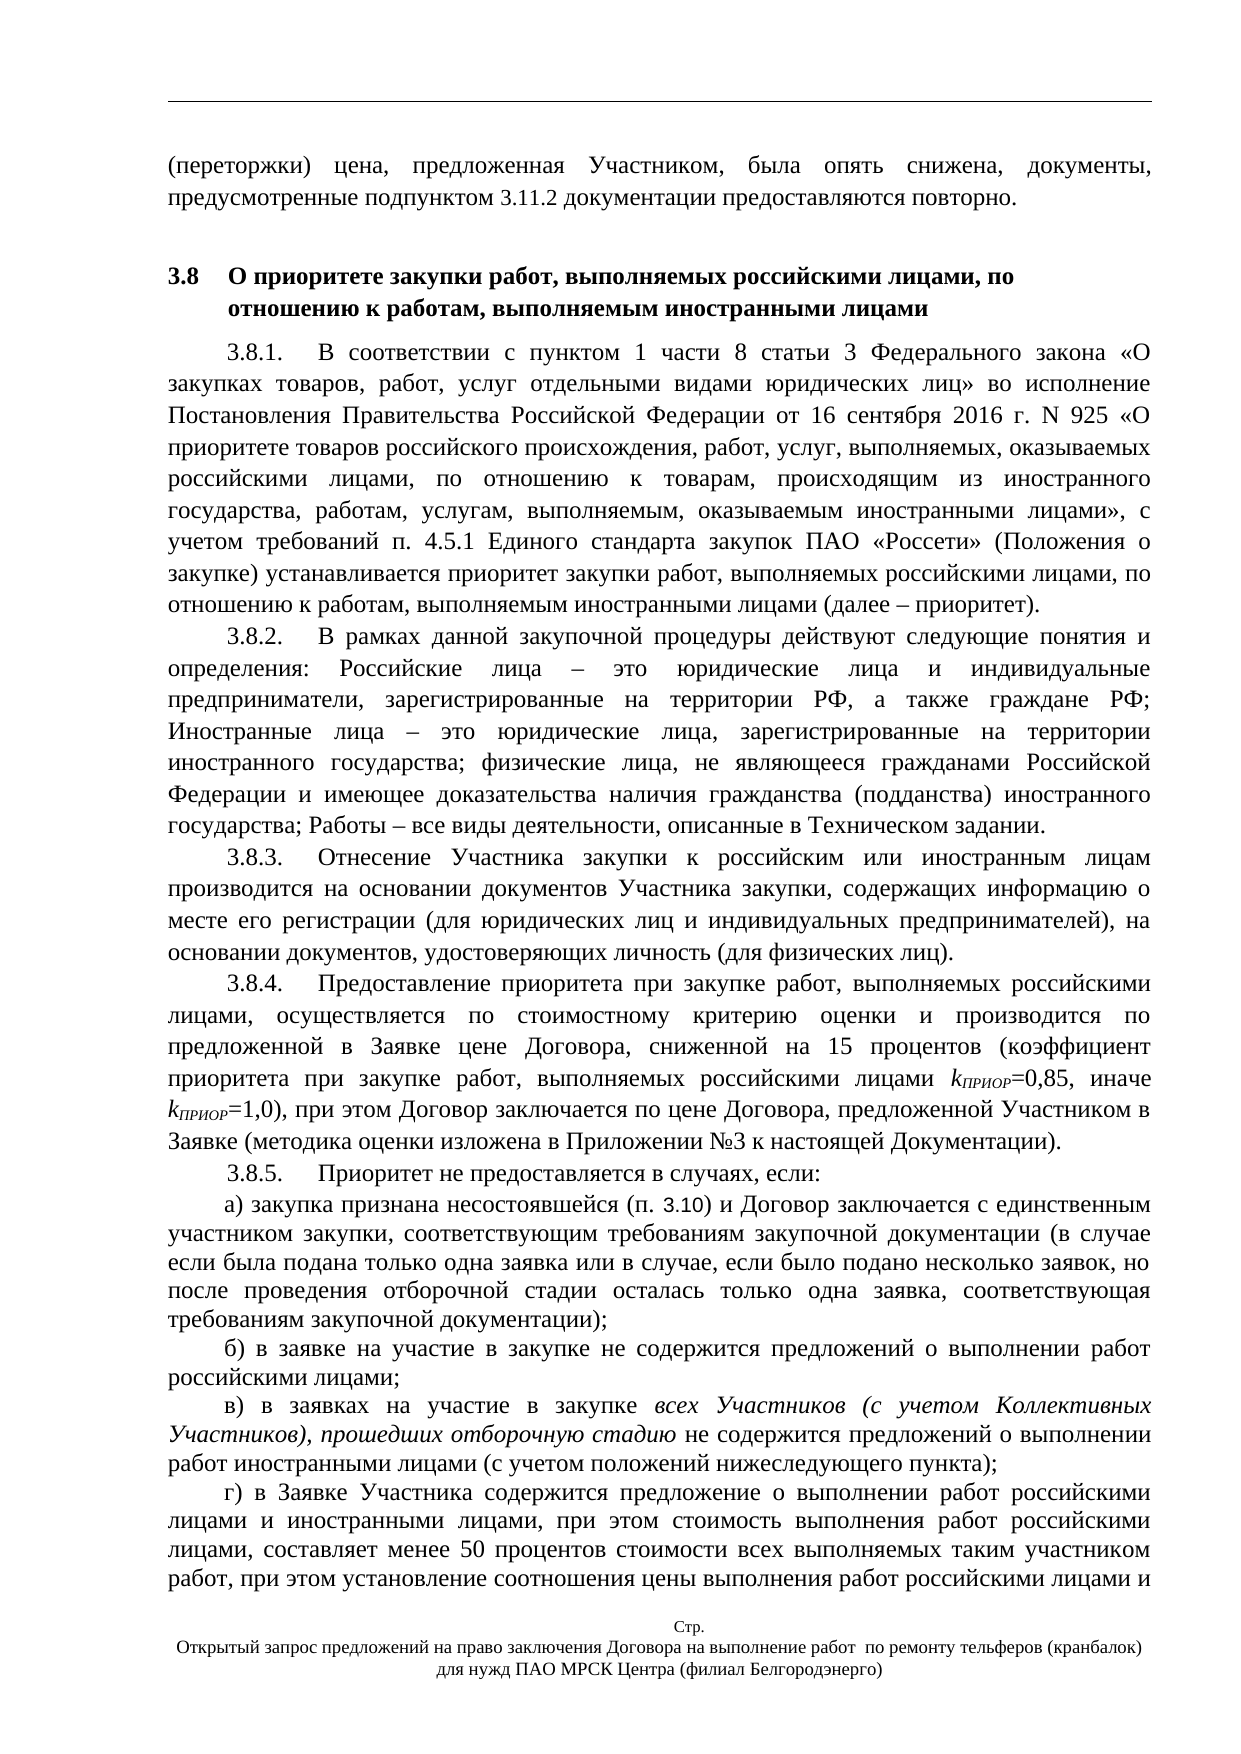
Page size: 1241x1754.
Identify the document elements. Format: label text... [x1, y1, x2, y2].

list В соответствии с пунктом 1 части 8 статьи 3 Федерального закона «О закупках товаров, работ, услуг отдельными видами юридических лиц» во исполнение Постановления Правительства Российской Федерации от 16 сентября 2016 г. N 925 «О приоритете товаров российского происхождения, работ, услуг, выполняемых, оказываемых российскими лицами, по отношению к товарам, происходящим из иностранного государства, работам, услугам, выполняемым, оказываемым иностранными лицами», с учетом требований п. 4.5.1 Единого стандарта закупок ПАО «Россети» (Положения о закупке) устанавливается приоритет закупки работ, выполняемых российскими лицами, по отношению к работам, выполняемым иностранными лицами (далее – приоритет). [168, 337, 1152, 618]
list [168, 150, 1152, 210]
subtitle О приоритете закупки работ, выполняемых российскими лицами, по отношению к работам, выполняемым иностранными лицами [168, 261, 1152, 322]
list Отнесение Участника закупки к российским или иностранным лицам производится на основании документов Участника закупки, содержащих информацию о месте его регистрации (для юридических лиц и индивидуальных предпринимателей), на основании документов, удостоверяющих личность (для физических лиц). [168, 842, 1152, 965]
list В рамках данной закупочной процедуры действуют следующие понятия и определения: Российские лица – это юридические лица и индивидуальные предприниматели, зарегистрированные на территории РФ, а также граждане РФ; Иностранные лица – это юридические лица, зарегистрированные на территории иностранного государства; физические лица, не являющееся гражданами Российской Федерации и имеющее доказательства наличия гражданства (подданства) иностранного государства; Работы – все виды деятельности, описанные в Техническом задании. [168, 621, 1152, 839]
text в) в заявках на участие в закупке всех Участников (с учетом Коллективных Участников), прошедших отборочную стадию не содержится предложений о выполнении работ иностранными лицами (с учетом положений нижеследующего пункта); [168, 1390, 1152, 1477]
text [168, 1477, 1152, 1592]
text б) в заявке на участие в закупке не содержится предложений о выполнении работ российскими лицами; [168, 1333, 1152, 1390]
list Предоставление приоритета при закупке работ, выполняемых российскими лицами, осуществляется по стоимостному критерию оценки и производится по предложенной в Заявке цене Договора, сниженной на 15 процентов (коэффициент приоритета при закупке работ, выполняемых российскими лицами kПРИОР=0,85, иначе kПРИОР=1,0), при этом Договор заключается по цене Договора, предложенной Участником в Заявке (методика оценки изложена в Приложении №3 к настоящей Документации). [168, 968, 1152, 1155]
text а) закупка признана несостоявшейся (п. 3.10) и Договор заключается с единственным участником закупки, соответствующим требованиям закупочной документации (в случае если была подана только одна заявка или в случае, если было подано несколько заявок, но после проведения отборочной стадии осталась только одна заявка, соответствующая требованиям закупочной документации); [168, 1189, 1152, 1333]
list Приоритет не предоставляется в случаях, если: [168, 1158, 1152, 1186]
